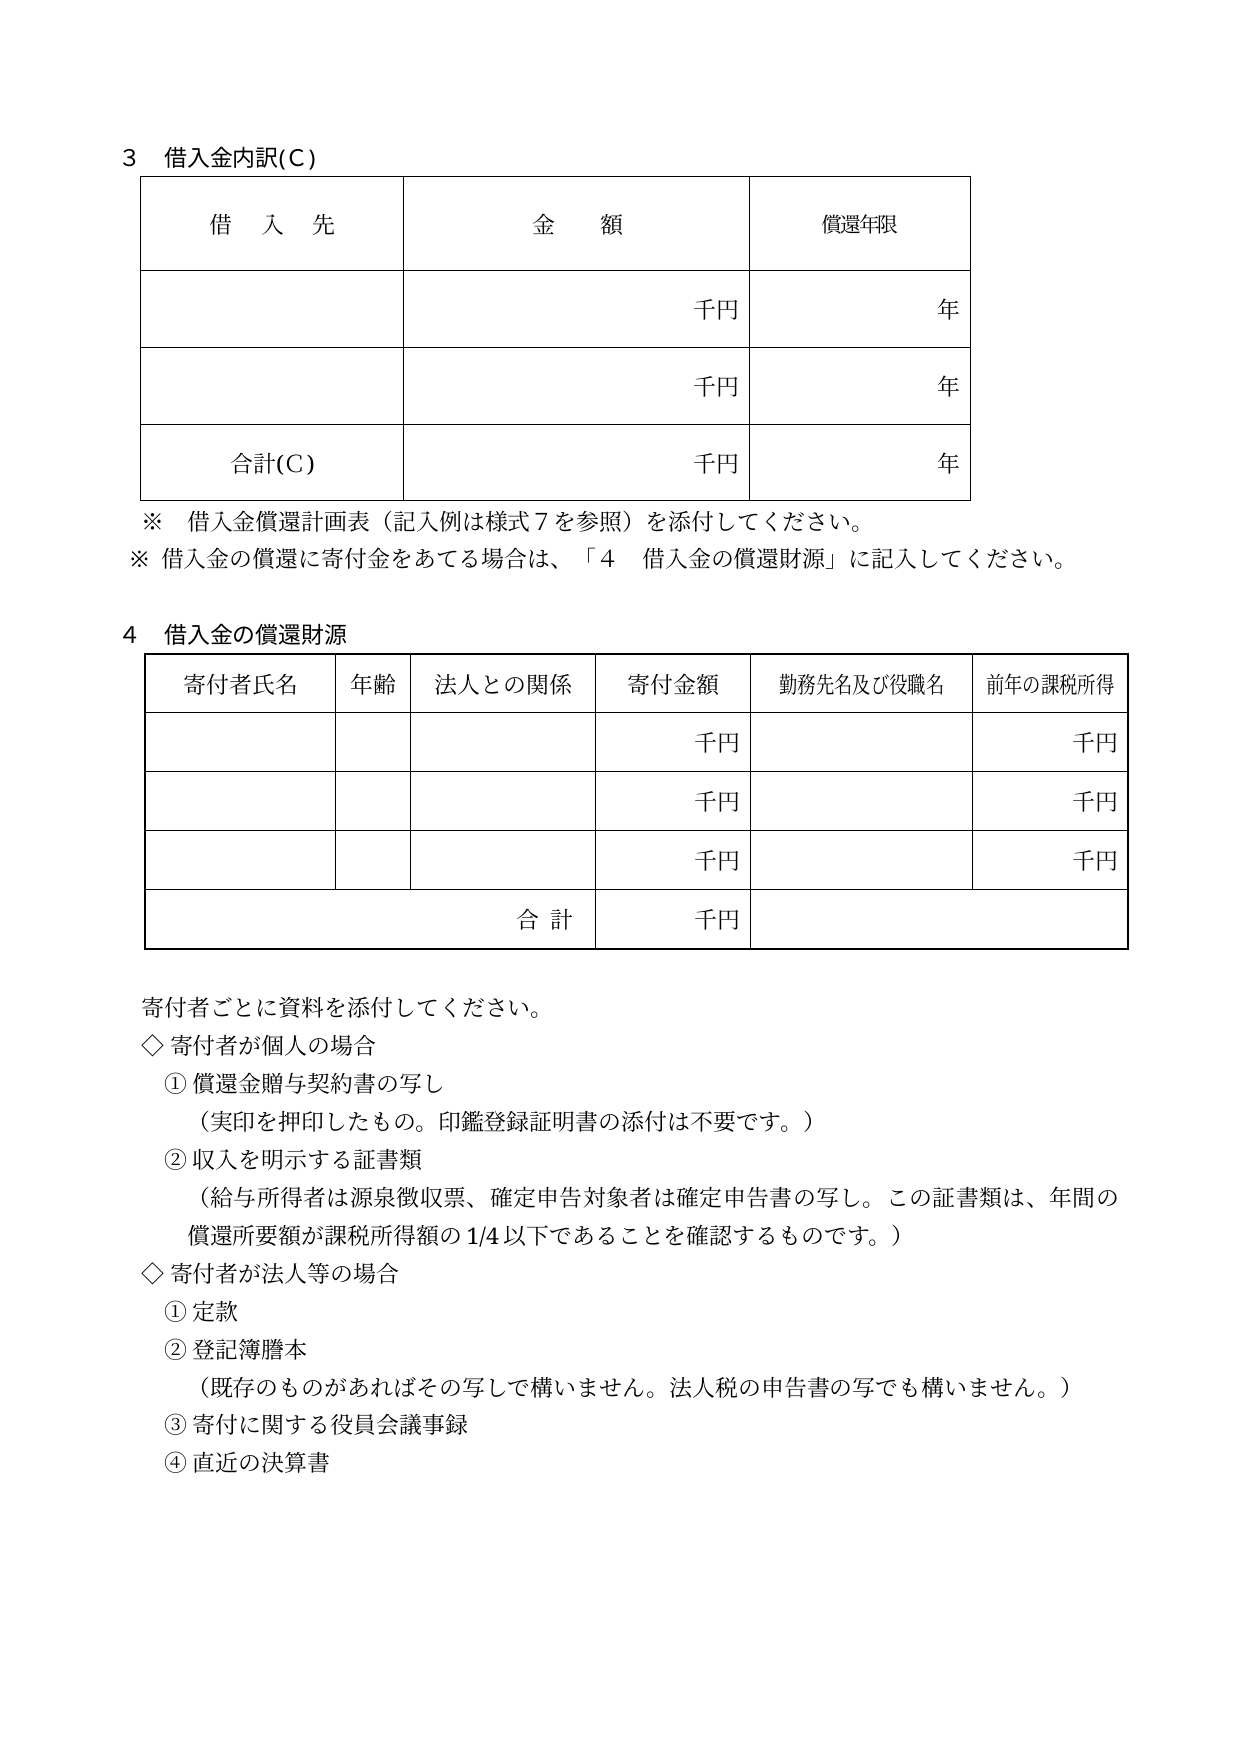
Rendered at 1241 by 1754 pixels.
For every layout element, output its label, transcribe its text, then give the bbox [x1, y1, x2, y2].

table_cell [146, 831, 335, 889]
text ① 償還金贈与契約書の写し [118, 1064, 1122, 1102]
table_cell [141, 271, 403, 347]
table_cell [146, 772, 335, 830]
table_cell 年 [750, 425, 970, 500]
table_header 借入先 [141, 177, 403, 270]
text ※ 借入金償還計画表（記入例は様式７を参照）を添付してください。 [118, 501, 1122, 539]
table_cell [751, 831, 972, 889]
text ※ 借入金の償還に寄付金をあてる場合は、「４ 借入金の償還財源」に記入してください。 [118, 539, 1122, 577]
table_cell 千円 [596, 713, 750, 771]
table_cell 千円 [973, 772, 1127, 830]
table_header 勤務先名及び役職名 [751, 655, 972, 712]
table_cell 年 [750, 348, 970, 423]
table_cell 年 [750, 271, 970, 347]
text ② 登記簿謄本 [118, 1329, 1122, 1367]
text ② 収入を明示する証書類 [118, 1140, 1122, 1178]
table_cell 合 計 [146, 890, 595, 948]
text ④ 直近の決算書 [118, 1443, 1122, 1481]
table_cell [751, 713, 972, 771]
table_cell [751, 890, 1127, 948]
text ３ 借入金内訳(Ｃ) [118, 138, 1122, 176]
table_cell [336, 772, 410, 830]
table_cell 合計(Ｃ) [141, 425, 403, 500]
table_header 年齢 [336, 655, 410, 712]
table_header 前年の課税所得 [973, 655, 1127, 712]
table_cell 千円 [973, 831, 1127, 889]
table_cell 千円 [596, 772, 750, 830]
table_cell 千円 [973, 713, 1127, 771]
text ③ 寄付に関する役員会議事録 [118, 1405, 1122, 1443]
text （給与所得者は源泉徴収票、確定申告対象者は確定申告書の写し。この証書類は、年間の償還所要額が課税所得額の1/4以下であることを確認するものです。） [187, 1178, 1122, 1253]
table_cell [751, 772, 972, 830]
text ◇ 寄付者が法人等の場合 [118, 1253, 1122, 1291]
table_cell [411, 772, 595, 830]
text ◇ 寄付者が個人の場合 [118, 1026, 1122, 1064]
table_cell [411, 831, 595, 889]
table_cell [141, 348, 403, 423]
text （既存のものがあればその写しで構いません。法人税の申告書の写でも構いません。） [187, 1367, 1122, 1405]
table_cell 千円 [404, 425, 749, 500]
table_header 法人との関係 [411, 655, 595, 712]
table_cell 千円 [596, 831, 750, 889]
table_header 寄付金額 [596, 655, 750, 712]
table_cell [411, 713, 595, 771]
table_cell 千円 [404, 348, 749, 423]
table_cell [146, 713, 335, 771]
table_cell [336, 713, 410, 771]
table_cell 千円 [404, 271, 749, 347]
table_cell 千円 [596, 890, 750, 948]
text ① 定款 [118, 1291, 1122, 1329]
text （実印を押印したもの。印鑑登録証明書の添付は不要です。） [187, 1102, 1122, 1140]
table_header 寄付者氏名 [146, 655, 335, 712]
table_header 償還年限 [750, 177, 970, 270]
table_header 金 額 [404, 177, 749, 270]
text ４ 借入金の償還財源 [118, 615, 1122, 653]
table_cell [336, 831, 410, 889]
text 寄付者ごとに資料を添付してください。 [118, 988, 1122, 1026]
